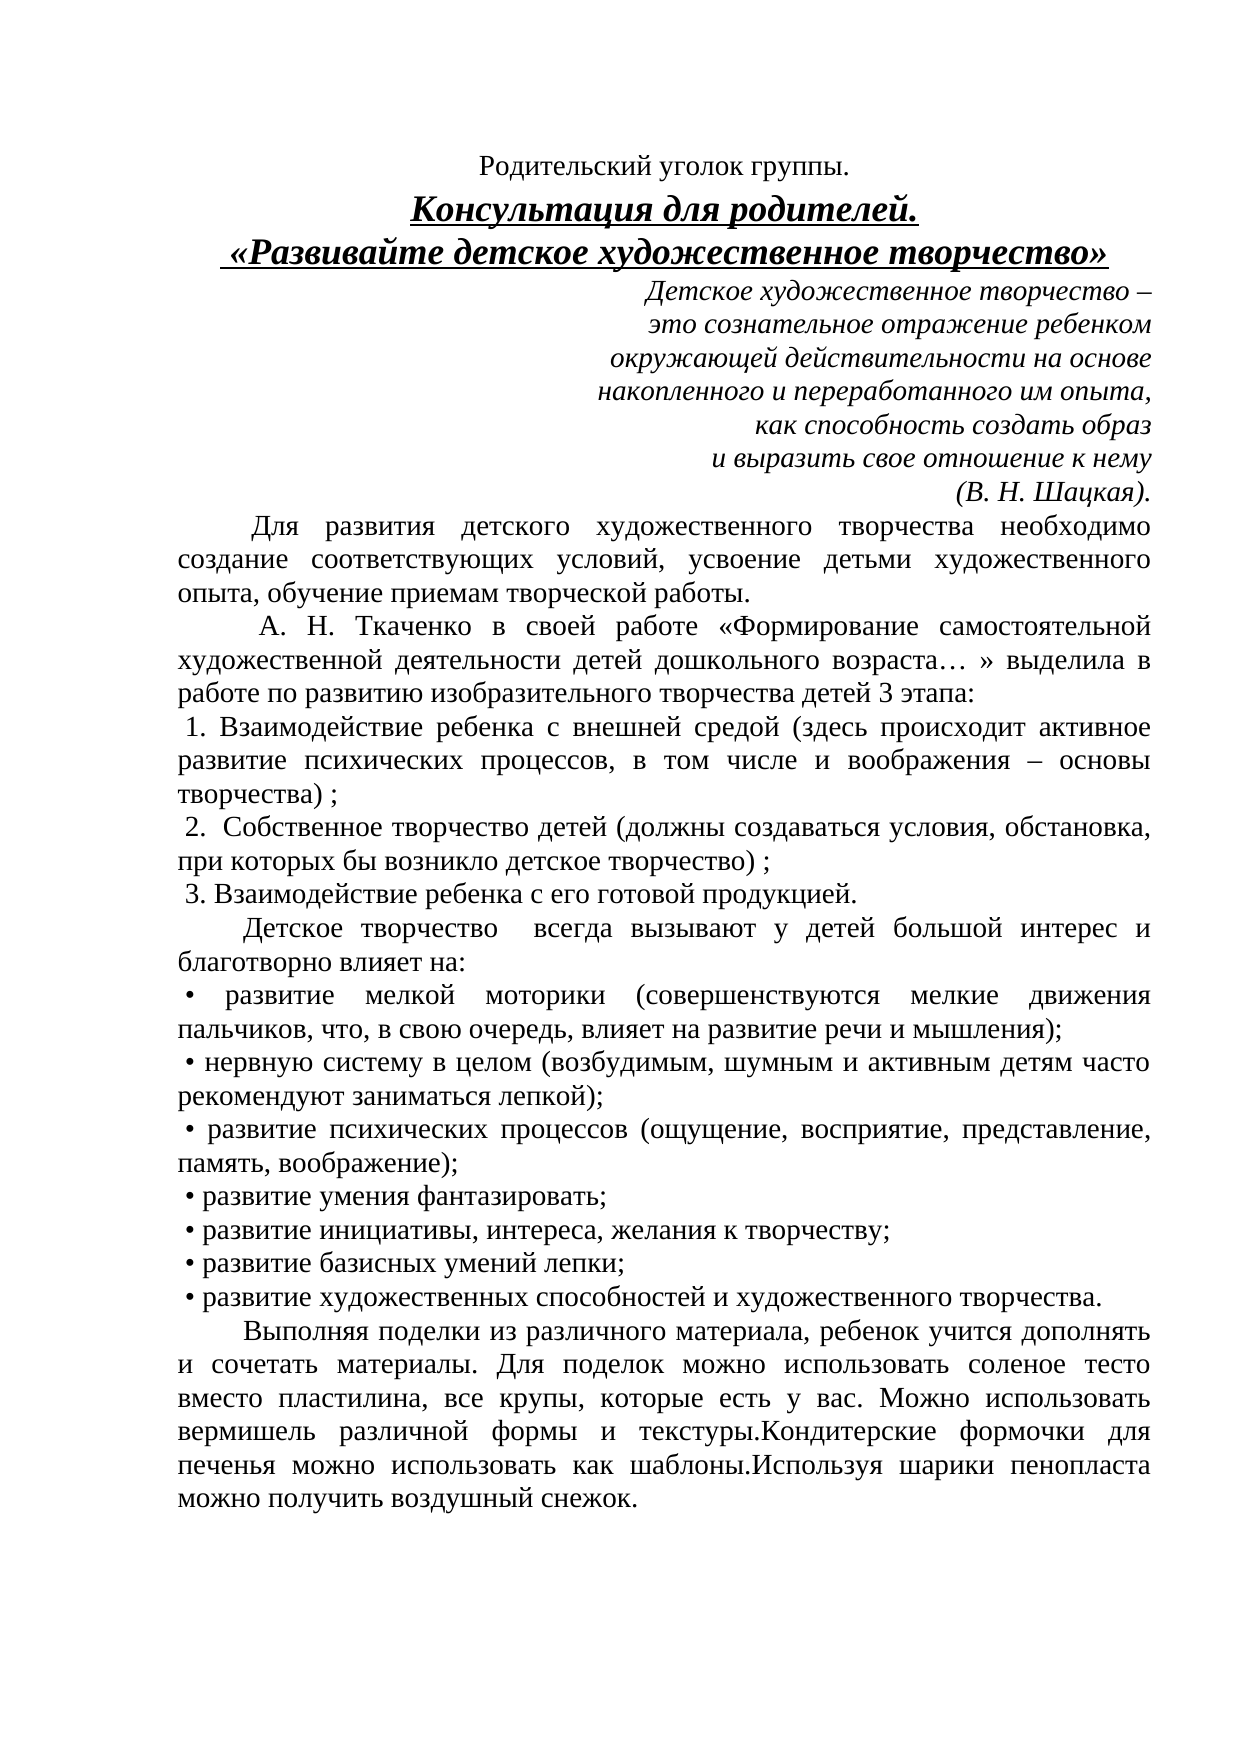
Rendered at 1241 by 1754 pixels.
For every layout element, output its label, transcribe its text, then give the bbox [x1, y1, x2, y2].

text • развитие базисных умений лепки; [177, 1246, 1152, 1279]
text и выразить свое отношение к нему [177, 441, 1152, 474]
text • развитие инициативы, интереса, желания к творчеству; [177, 1212, 1152, 1246]
text А. Н. Ткаченко в своей работе «Формирование самостоятельной художественной деятельности детей дошкольного возраста… » выделила в работе по развитию изобразительного творчества детей 3 этапа: [177, 608, 1152, 709]
text Для развития детского художественного творчества необходимо создание соответствующих условий, усвоение детьми художественного опыта, обучение приемам творческой работы. [177, 508, 1152, 608]
text «Развивайте детское художественное творчество» [177, 230, 1152, 273]
text 3. Взаимодействие ребенка с его готовой продукцией. [177, 877, 1152, 910]
text Родительский уголок группы. [177, 148, 1152, 182]
text Детское творчество всегда вызывают у детей большой интерес и благотворно влияет на: [177, 910, 1152, 977]
text Детское художественное творчество – [177, 273, 1152, 306]
text это сознательное отражение ребенком [177, 306, 1152, 340]
text 2. Собственное творчество детей (должны создаваться условия, обстановка, при которых бы возникло детское творчество) ; [177, 809, 1152, 877]
text как способность создать образ [177, 407, 1152, 441]
text (В. Н. Шацкая). [177, 474, 1152, 508]
text • развитие мелкой моторики (совершенствуются мелкие движения пальчиков, что, в свою очередь, влияет на развитие речи и мышления); [177, 977, 1152, 1044]
text Выполняя поделки из различного материала, ребенок учится дополнять и сочетать материалы. Для поделок можно использовать соленое тесто вместо пластилина, все крупы, которые есть у вас. Можно использовать вермишель различной формы и текстуры.Кондитерские формочки для печенья можно использовать как шаблоны.Используя шарики пенопласта можно получить воздушный снежок. [177, 1313, 1152, 1514]
text Консультация для родителей. [177, 187, 1152, 230]
text • нервную систему в целом (возбудимым, шумным и активным детям часто рекомендуют заниматься лепкой); [177, 1044, 1152, 1111]
text накопленного и переработанного им опыта, [177, 373, 1152, 407]
text • развитие художественных способностей и художественного творчества. [177, 1279, 1152, 1313]
text • развитие умения фантазировать; [177, 1178, 1152, 1212]
text 1. Взаимодействие ребенка с внешней средой (здесь происходит активное развитие психических процессов, в том числе и воображения – основы творчества) ; [177, 709, 1152, 809]
text • развитие психических процессов (ощущение, восприятие, представление, память, воображение); [177, 1111, 1152, 1178]
text окружающей действительности на основе [177, 340, 1152, 373]
